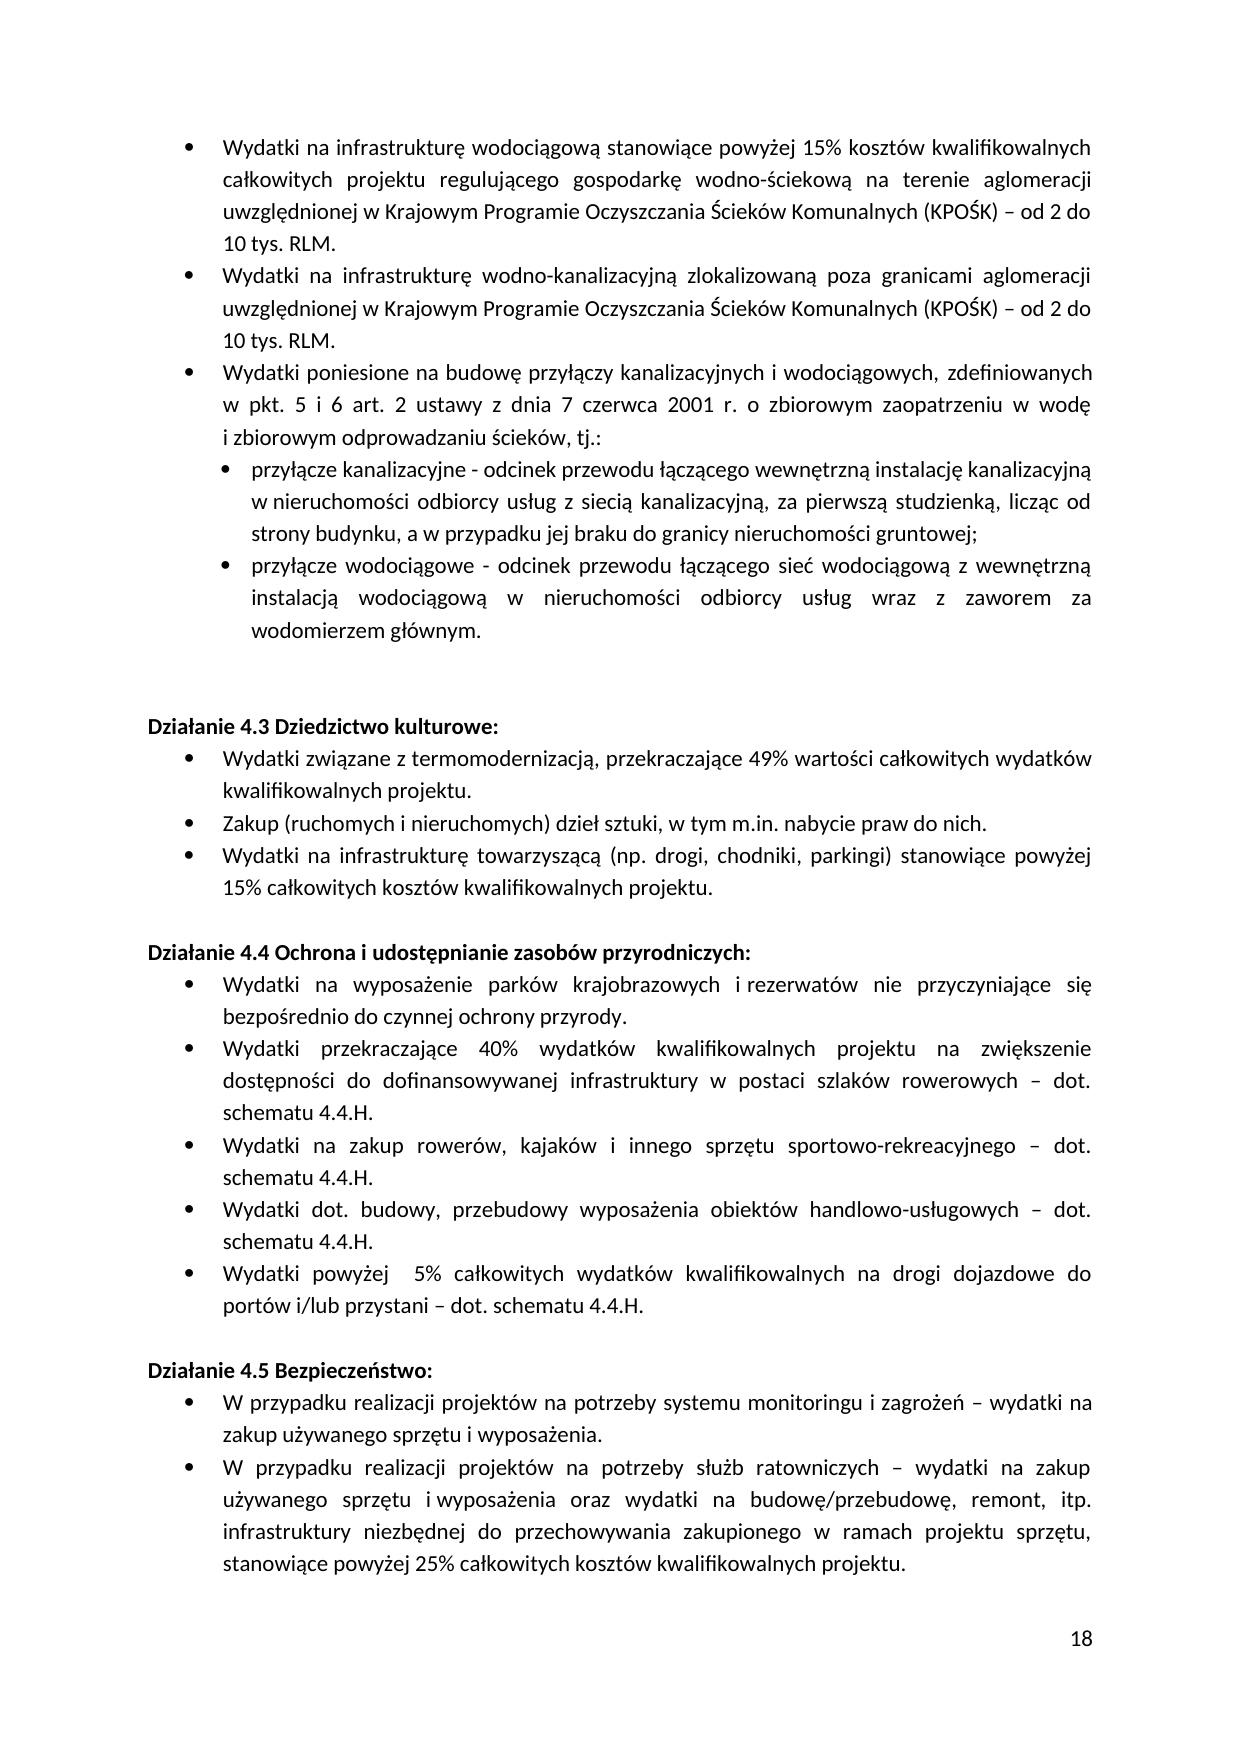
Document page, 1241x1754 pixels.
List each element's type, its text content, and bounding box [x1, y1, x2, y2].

list Wydatki na wyposażenie parków krajobrazowych i rezerwatów nie przyczyniające się bezpośrednio do czynnej ochrony przyrody. [185, 970, 1093, 1030]
list Zakup (ruchomych i nieruchomych) dzieł sztuki, w tym m.in. nabycie praw do nich. [185, 809, 1093, 837]
list Wydatki na infrastrukturę wodociągową stanowiące powyżej 15% kosztów kwalifikowalnych całkowitych projektu regulującego gospodarkę wodno-ściekową na terenie aglomeracji uwzględnionej w Krajowym Programie Oczyszczania Ścieków Komunalnych (KPOŚK) – od 2 do 10 tys. RLM. [185, 133, 1093, 257]
text Działanie 4.3 Dziedzictwo kulturowe: [148, 712, 1093, 740]
list Wydatki przekraczające 40% wydatków kwalifikowalnych projektu na zwiększenie dostępności do dofinansowywanej infrastruktury w postaci szlaków rowerowych – dot. schematu 4.4.H. [185, 1034, 1093, 1127]
list Wydatki dot. budowy, przebudowy wyposażenia obiektów handlowo-usługowych – dot. schematu 4.4.H. [185, 1195, 1093, 1255]
list Wydatki poniesione na budowę przyłączy kanalizacyjnych i wodociągowych, zdefiniowanych w pkt. 5 i 6 art. 2 ustawy z dnia 7 czerwca 2001 r. o zbiorowym zaopatrzeniu w wodę i zbiorowym odprowadzaniu ścieków, tj.: [185, 358, 1093, 451]
list W przypadku realizacji projektów na potrzeby systemu monitoringu i zagrożeń – wydatki na zakup używanego sprzętu i wyposażenia. [185, 1388, 1093, 1448]
list Wydatki związane z termomodernizacją, przekraczające 49% wartości całkowitych wydatków kwalifikowalnych projektu. [185, 744, 1093, 805]
list Wydatki powyżej 5% całkowitych wydatków kwalifikowalnych na drogi dojazdowe do portów i/lub przystani – dot. schematu 4.4.H. [185, 1259, 1093, 1320]
list przyłącze wodociągowe - odcinek przewodu łączącego sieć wodociągową z wewnętrzną instalacją wodociągową w nieruchomości odbiorcy usług wraz z zaworem za wodomierzem głównym. [221, 551, 1093, 644]
list Wydatki na zakup rowerów, kajaków i innego sprzętu sportowo-rekreacyjnego – dot. schematu 4.4.H. [185, 1131, 1093, 1191]
list przyłącze kanalizacyjne - odcinek przewodu łączącego wewnętrzną instalację kanalizacyjną w nieruchomości odbiorcy usług z siecią kanalizacyjną, za pierwszą studzienką, licząc od strony budynku, a w przypadku jej braku do granicy nieruchomości gruntowej; [221, 455, 1093, 547]
list W przypadku realizacji projektów na potrzeby służb ratowniczych – wydatki na zakup używanego sprzętu i wyposażenia oraz wydatki na budowę/przebudowę, remont, itp. infrastruktury niezbędnej do przechowywania zakupionego w ramach projektu sprzętu, stanowiące powyżej 25% całkowitych kosztów kwalifikowalnych projektu. [185, 1453, 1093, 1577]
text Działanie 4.5 Bezpieczeństwo: [148, 1356, 1093, 1384]
text Działanie 4.4 Ochrona i udostępnianie zasobów przyrodniczych: [148, 938, 1093, 966]
list Wydatki na infrastrukturę towarzyszącą (np. drogi, chodniki, parkingi) stanowiące powyżej 15% całkowitych kosztów kwalifikowalnych projektu. [185, 841, 1093, 901]
list Wydatki na infrastrukturę wodno-kanalizacyjną zlokalizowaną poza granicami aglomeracji uwzględnionej w Krajowym Programie Oczyszczania Ścieków Komunalnych (KPOŚK) – od 2 do 10 tys. RLM. [185, 262, 1093, 354]
